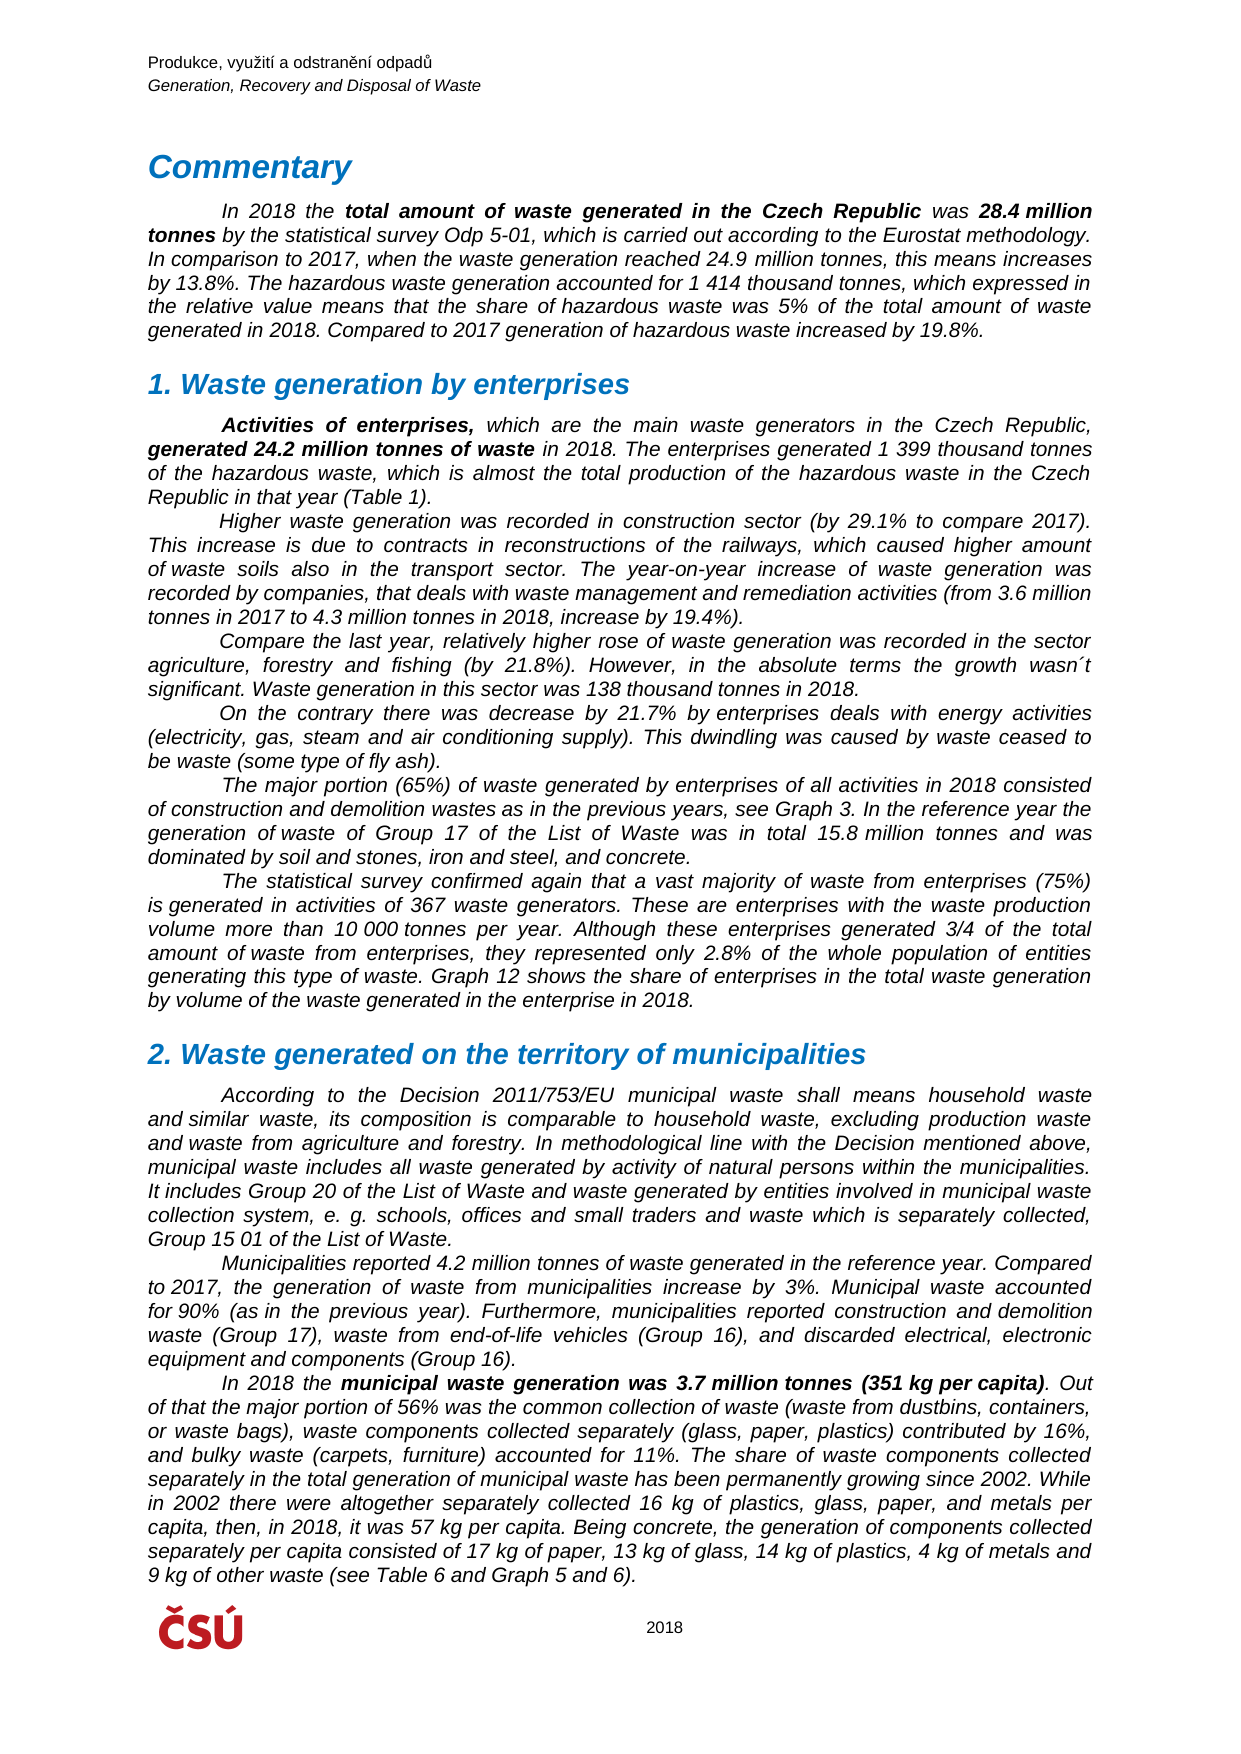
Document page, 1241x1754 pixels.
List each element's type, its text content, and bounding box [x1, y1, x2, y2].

text The statistical survey confirmed again that a vast majority of waste from enterprises (75%) is generated in activities of 367 waste generators. These are enterprises with the waste production volume more than 10 000 tonnes per year. Although these enterprises generated 3/4 of the total amount of waste from enterprises, they represented only 2.8% of the whole population of entities generating this type of waste. Graph 12 shows the share of enterprises in the total waste generation by volume of the waste generated in the enterprise in 2018. [148, 868, 1093, 1012]
text In 2018 the total amount of waste generated in the Czech Republic was 28.4 million tonnes by the statistical survey Odp 5-01, which is carried out according to the Eurostat methodology. In comparison to 2017, when the waste generation reached 24.9 million tonnes, this means increases by 13.8%. The hazardous waste generation accounted for 1 414 thousand tonnes, which expressed in the relative value means that the share of hazardous waste was 5% of the total amount of waste generated in 2018. Compared to 2017 generation of hazardous waste increased by 19.8%. [148, 198, 1093, 342]
text The major portion (65%) of waste generated by enterprises of all activities in 2018 consisted of construction and demolition wastes as in the previous years, see Graph 3. In the reference year the generation of waste of Group 17 of the List of Waste was in total 15.8 million tonnes and was dominated by soil and stones, iron and steel, and concrete. [148, 773, 1093, 868]
text 2. Waste generated on the territory of municipalities [148, 1037, 1093, 1071]
text Compare the last year, relatively higher rose of waste generation was recorded in the sector agriculture, forestry and fishing (by 21.8%). However, in the absolute terms the growth wasn´t significant. Waste generation in this sector was 138 thousand tonnes in 2018. [148, 629, 1093, 701]
text In 2018 the municipal waste generation was 3.7 million tonnes (351 kg per capita). Out of that the major portion of 56% was the common collection of waste (waste from dustbins, containers, or waste bags), waste components collected separately (glass, paper, plastics) contributed by 16%, and bulky waste (carpets, furniture) accounted for 11%. The share of waste components collected separately in the total generation of municipal waste has been permanently growing since 2002. While in 2002 there were altogether separately collected 16 kg of plastics, glass, paper, and metals per capita, then, in 2018, it was 57 kg per capita. Being concrete, the generation of components collected separately per capita consisted of 17 kg of paper, 13 kg of glass, 14 kg of plastics, 4 kg of metals and 9 kg of other waste (see Table 6 and Graph 5 and 6). [148, 1371, 1093, 1586]
text Commentary [148, 148, 1093, 186]
picture [158, 1604, 243, 1650]
text Municipalities reported 4.2 million tonnes of waste generated in the reference year. Compared to 2017, the generation of waste from municipalities increase by 3%. Municipal waste accounted for 90% (as in the previous year). Furthermore, municipalities reported construction and demolition waste (Group 17), waste from end-of-life vehicles (Group 16), and discarded electrical, electronic equipment and components (Group 16). [148, 1251, 1093, 1371]
text Activities of enterprises, which are the main waste generators in the Czech Republic, generated 24.2 million tonnes of waste in 2018. The enterprises generated 1 399 thousand tonnes of the hazardous waste, which is almost the total production of the hazardous waste in the Czech Republic in that year (Table 1). [148, 413, 1093, 509]
text 1. Waste generation by enterprises [148, 367, 1093, 401]
text On the contrary there was decrease by 21.7% by enterprises deals with energy activities (electricity, gas, steam and air conditioning supply). This dwindling was caused by waste ceased to be waste (some type of fly ash). [148, 701, 1093, 773]
text According to the Decision 2011/753/EU municipal waste shall means household waste and similar waste, its composition is comparable to household waste, excluding production waste and waste from agriculture and forestry. In methodological line with the Decision mentioned above, municipal waste includes all waste generated by activity of natural persons within the municipalities. It includes Group 20 of the List of Waste and waste generated by entities involved in municipal waste collection system, e. g. schools, offices and small traders and waste which is separately collected, Group 15 01 of the List of Waste. [148, 1083, 1093, 1251]
text Higher waste generation was recorded in construction sector (by 29.1% to compare 2017). This increase is due to contracts in reconstructions of the railways, which caused higher amount of waste soils also in the transport sector. The year-on-year increase of waste generation was recorded by companies, that deals with waste management and remediation activities (from 3.6 million tonnes in 2017 to 4.3 million tonnes in 2018, increase by 19.4%). [148, 509, 1093, 629]
